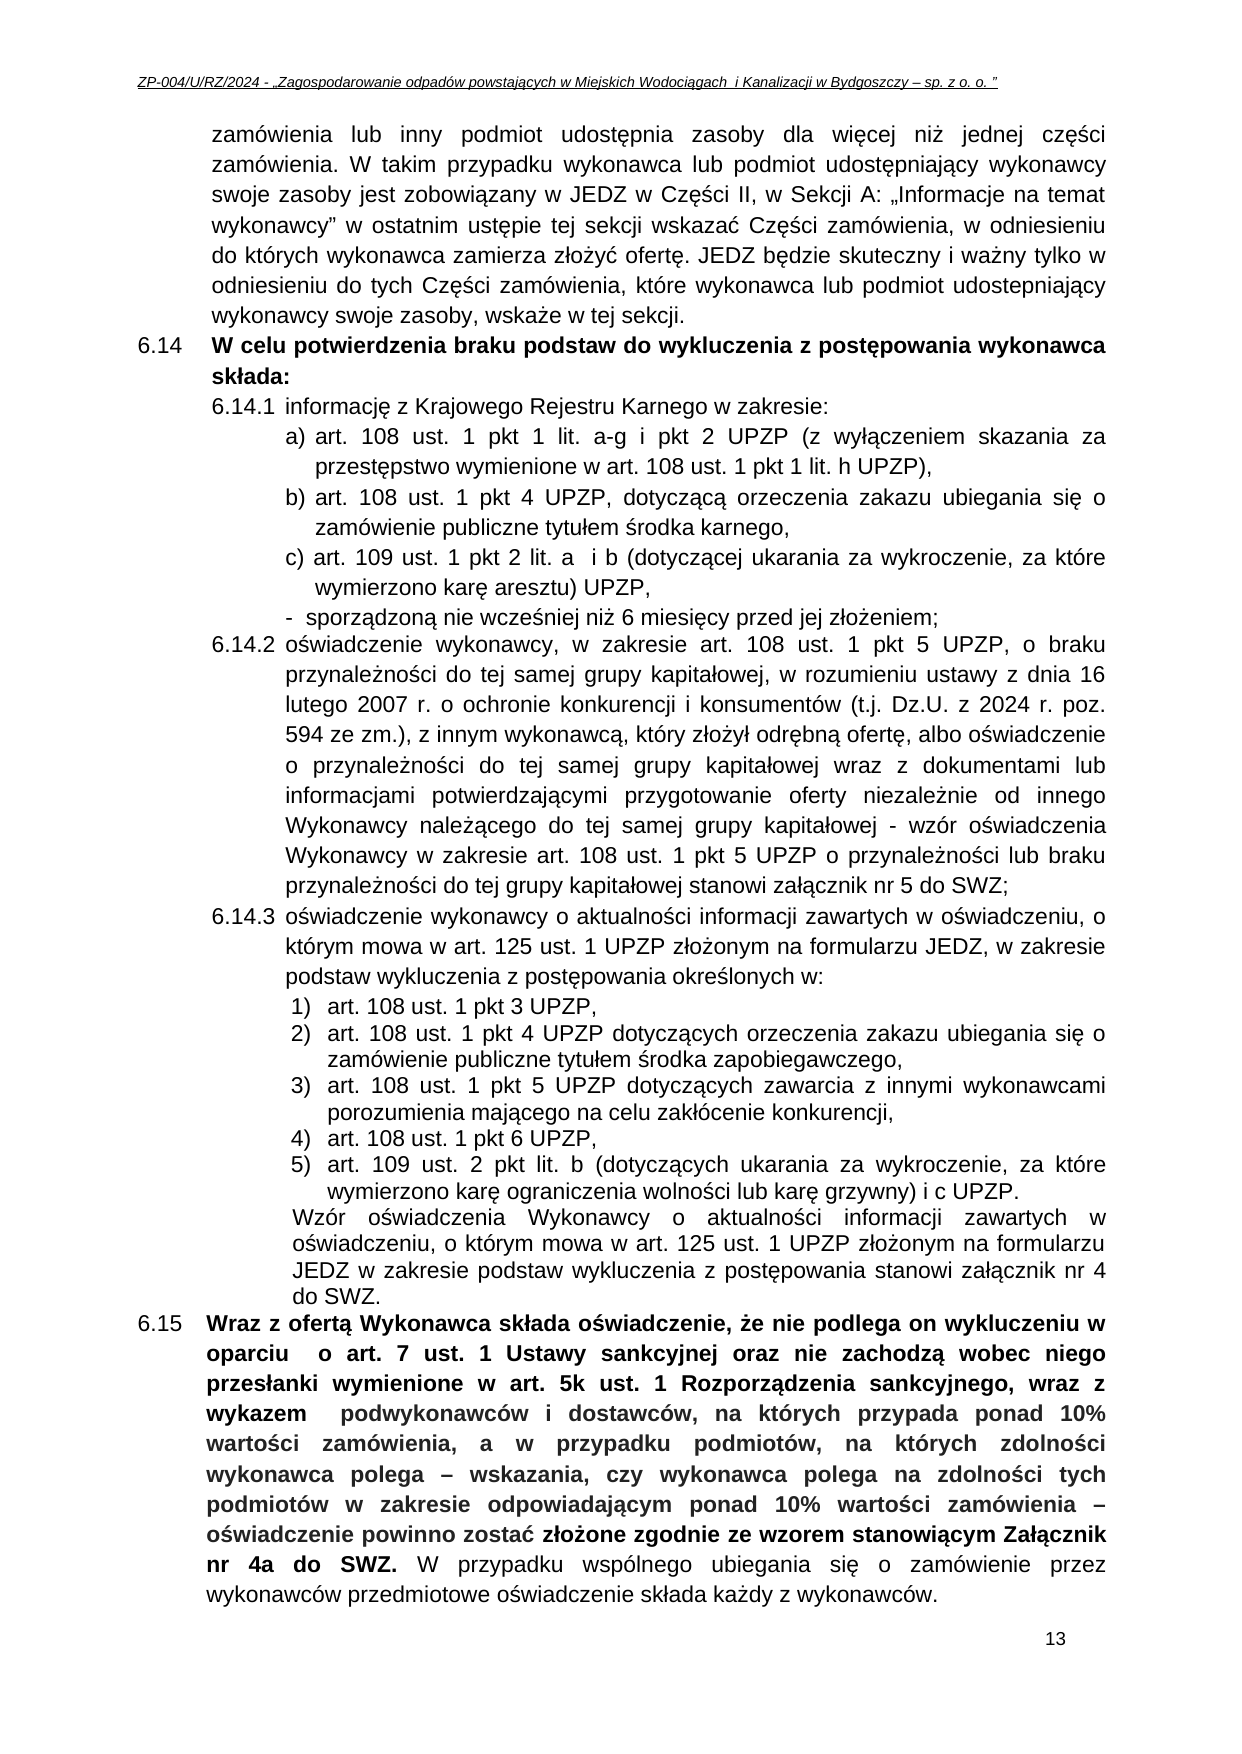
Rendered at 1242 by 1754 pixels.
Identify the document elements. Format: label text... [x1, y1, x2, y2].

list art. 108 ust. 1 pkt 6 UPZP, [291, 1125, 1107, 1151]
list art. 108 ust. 1 pkt 5 UPZP dotyczących zawarcia z innymi wykonawcami porozumienia mającego na celu zakłócenie konkurencji, [291, 1072, 1107, 1125]
list art. 108 ust. 1 pkt 3 UPZP, [291, 993, 1107, 1019]
list - sporządzoną nie wcześniej niż 6 miesięcy przed jej złożeniem; [285, 604, 1107, 631]
text Wzór oświadczenia Wykonawcy o aktualności informacji zawartych w oświadczeniu, o którym mowa w art. 125 ust. 1 UPZP złożonym na formularzu JEDZ w zakresie podstaw wykluczenia z postępowania stanowi załącznik nr 4 do SWZ. [292, 1204, 1107, 1309]
list c) art. 109 ust. 1 pkt 2 lit. a i b (dotyczącej ukarania za wykroczenie, za które wymierzono karę aresztu) UPZP, [285, 544, 1107, 601]
list a) art. 108 ust. 1 pkt 1 lit. a-g i pkt 2 UPZP (z wyłączeniem skazania za przestępstwo wymienione w art. 108 ust. 1 pkt 1 lit. h UPZP), [285, 423, 1107, 480]
list art. 109 ust. 2 pkt lit. b (dotyczących ukarania za wykroczenie, za które wymierzono karę ograniczenia wolności lub karę grzywny) i c UPZP. [291, 1151, 1107, 1204]
list informację z Krajowego Rejestru Karnego w zakresie: [211, 393, 1107, 419]
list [137, 121, 1107, 329]
list art. 108 ust. 1 pkt 4 UPZP dotyczących orzeczenia zakazu ubiegania się o zamówienie publiczne tytułem środka zapobiegawczego, [291, 1019, 1107, 1072]
list W celu potwierdzenia braku podstaw do wykluczenia z postępowania wykonawca składa: [137, 332, 1107, 389]
list oświadczenie wykonawcy o aktualności informacji zawartych w oświadczeniu, o którym mowa w art. 125 ust. 1 UPZP złożonym na formularzu JEDZ, w zakresie podstaw wykluczenia z postępowania określonych w: [211, 903, 1107, 989]
list Wraz z ofertą Wykonawca składa oświadczenie, że nie podlega on wykluczeniu w oparciu o art. 7 ust. 1 Ustawy sankcyjnej oraz nie zachodzą wobec niego przesłanki wymienione w art. 5k ust. 1 Rozporządzenia sankcyjnego, wraz z wykazem podwykonawców i dostawców, na których przypada ponad 10% wartości zamówienia, a w przypadku podmiotów, na których zdolności wykonawca polega – wskazania, czy wykonawca polega na zdolności tych podmiotów w zakresie odpowiadającym ponad 10% wartości zamówienia – oświadczenie powinno zostać złożone zgodnie ze wzorem stanowiącym Załącznik nr 4a do SWZ. W przypadku wspólnego ubiegania się o zamówienie przez wykonawców przedmiotowe oświadczenie składa każdy z wykonawców. [137, 1309, 1107, 1608]
list oświadczenie wykonawcy, w zakresie art. 108 ust. 1 pkt 5 UPZP, o braku przynależności do tej samej grupy kapitałowej, w rozumieniu ustawy z dnia 16 lutego 2007 r. o ochronie konkurencji i konsumentów (t.j. Dz.U. z 2024 r. poz. 594 ze zm.), z innym wykonawcą, który złożył odrębną ofertę, albo oświadczenie o przynależności do tej samej grupy kapitałowej wraz z dokumentami lub informacjami potwierdzającymi przygotowanie oferty niezależnie od innego Wykonawcy należącego do tej samej grupy kapitałowej - wzór oświadczenia Wykonawcy w zakresie art. 108 ust. 1 pkt 5 UPZP o przynależności lub braku przynależności do tej grupy kapitałowej stanowi załącznik nr 5 do SWZ; [211, 631, 1107, 899]
list b) art. 108 ust. 1 pkt 4 UPZP, dotyczącą orzeczenia zakazu ubiegania się o zamówienie publiczne tytułem środka karnego, [285, 483, 1107, 540]
